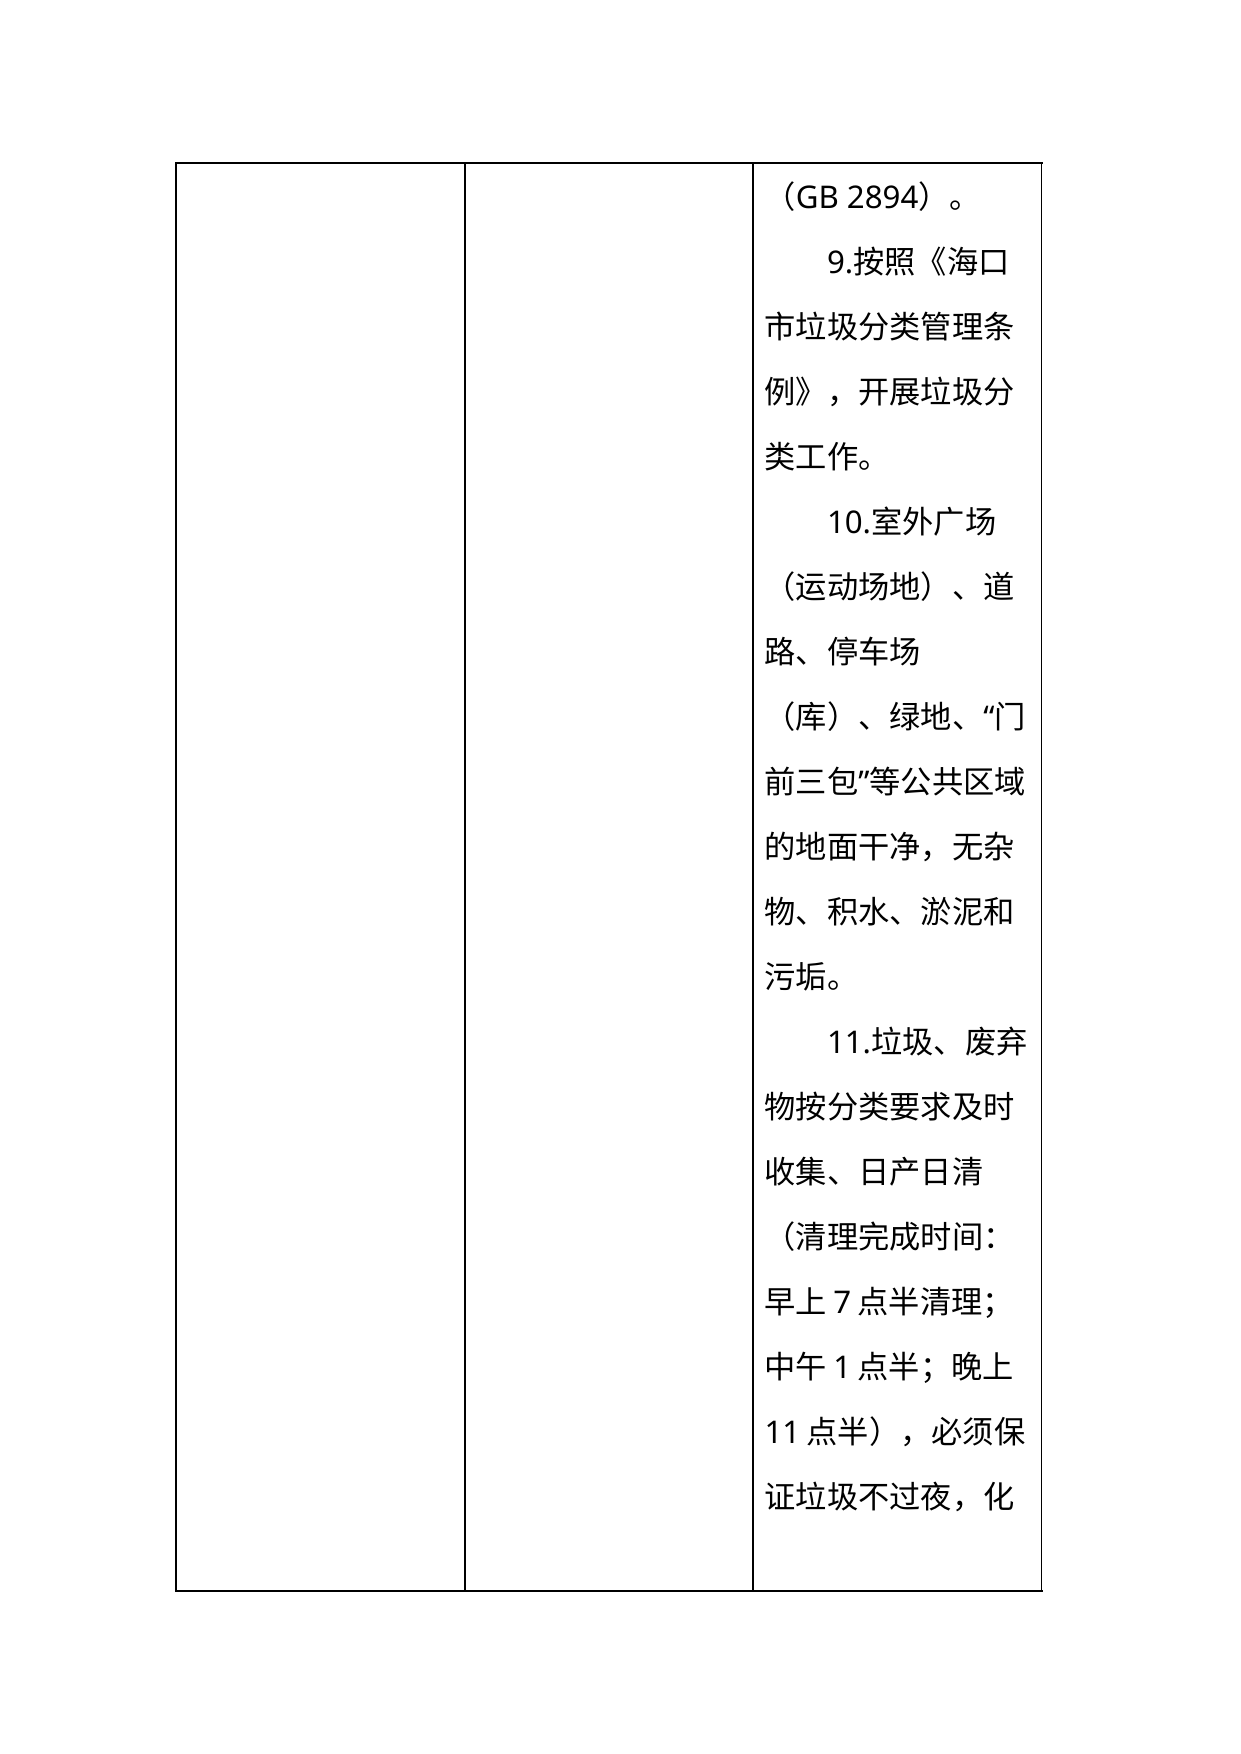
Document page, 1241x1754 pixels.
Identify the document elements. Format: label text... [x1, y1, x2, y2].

table_cell 1 [177, 164, 464, 1590]
table_cell ★ [466, 164, 752, 1590]
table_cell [754, 164, 1041, 1590]
